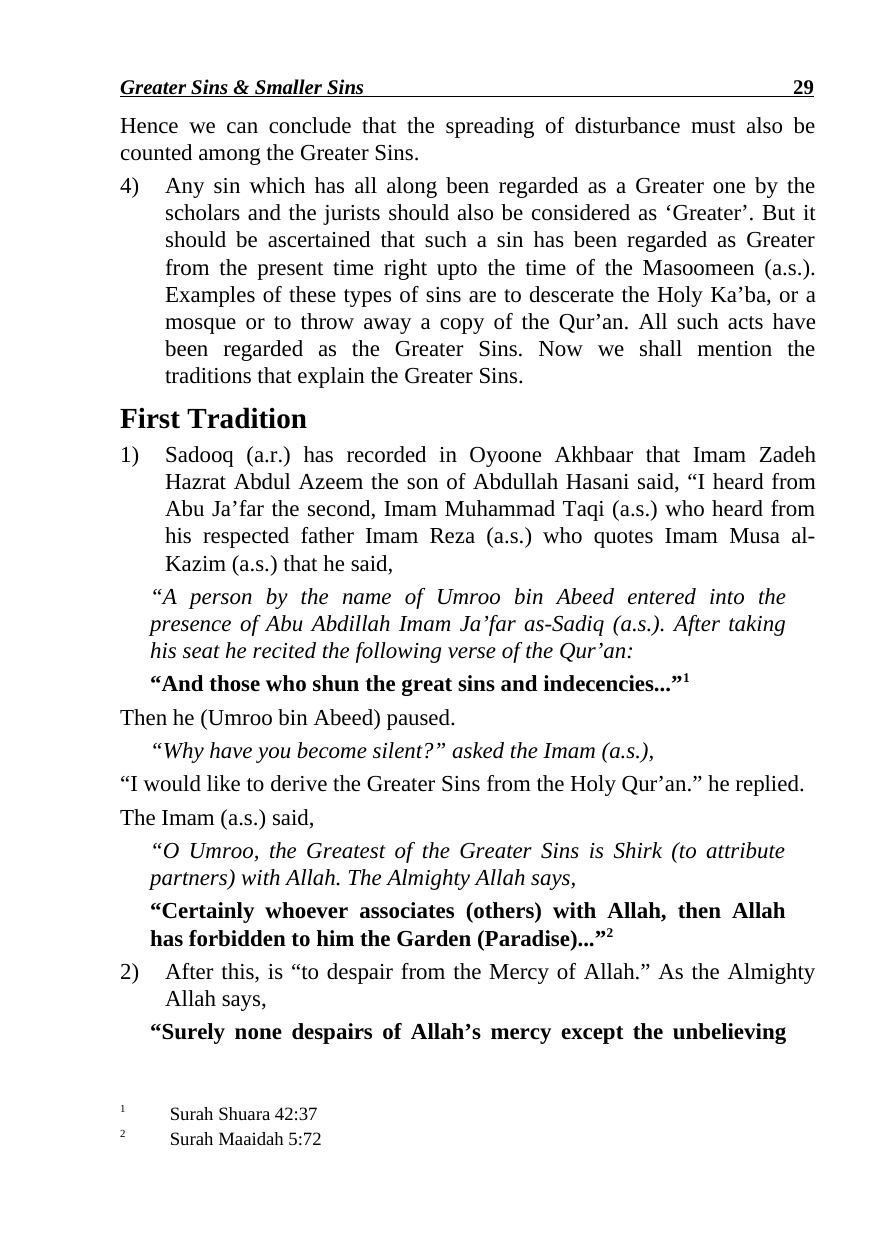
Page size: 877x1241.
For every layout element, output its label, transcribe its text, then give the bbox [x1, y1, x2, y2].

text “And those who shun the great sins and indecencies...” [150, 670, 787, 697]
text “Certainly whoever associates (others) with Allah, then Allah has forbidden to him the Garden (Paradise)...” [150, 897, 787, 951]
text 4) Any sin which has all along been regarded as a Greater one by the scholars and the jurists should also be considered as ‘Greater’. But it should be ascertained that such a sin has been regarded as Greater from the present time right upto the time of the Masoomeen (a.s.). Examples of these types of sins are to descerate the Holy Ka’ba, or a mosque or to throw away a copy of the Qur’an. All such acts have been regarded as the Greater Sins. Now we shall mention the traditions that explain the Greater Sins. [120, 172, 817, 389]
subtitle First Tradition [120, 401, 817, 435]
text 2) After this, is “to despair from the Mercy of Allah.” As the Almighty Allah says, [120, 958, 817, 1012]
text “Why have you become silent?” asked the Imam (a.s.), [150, 737, 787, 764]
text “I would like to derive the Greater Sins from the Holy Qur’an.” he replied. [120, 770, 817, 797]
text “A person by the name of Umroo bin Abeed entered into the presence of Abu Abdillah Imam Ja’far as-Sadiq (a.s.). After taking his seat he recited the following verse of the Qur’an: [150, 583, 787, 664]
text “O Umroo, the Greatest of the Greater Sins is Shirk (to attribute partners) with Allah. The Almighty Allah says, [150, 837, 787, 891]
text Then he (Umroo bin Abeed) paused. [120, 703, 817, 731]
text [150, 1018, 787, 1045]
text 1) Sadooq (a.r.) has recorded in Oyoone Akhbaar that Imam Zadeh Hazrat Abdul Azeem the son of Abdullah Hasani said, “I heard from Abu Ja’far the second, Imam Muhammad Taqi (a.s.) who heard from his respected father Imam Reza (a.s.) who quotes Imam Musa al-Kazim (a.s.) that he said, [120, 441, 817, 576]
text Hence we can conclude that the spreading of disturbance must also be counted among the Greater Sins. [120, 112, 817, 166]
text The Imam (a.s.) said, [120, 803, 817, 831]
